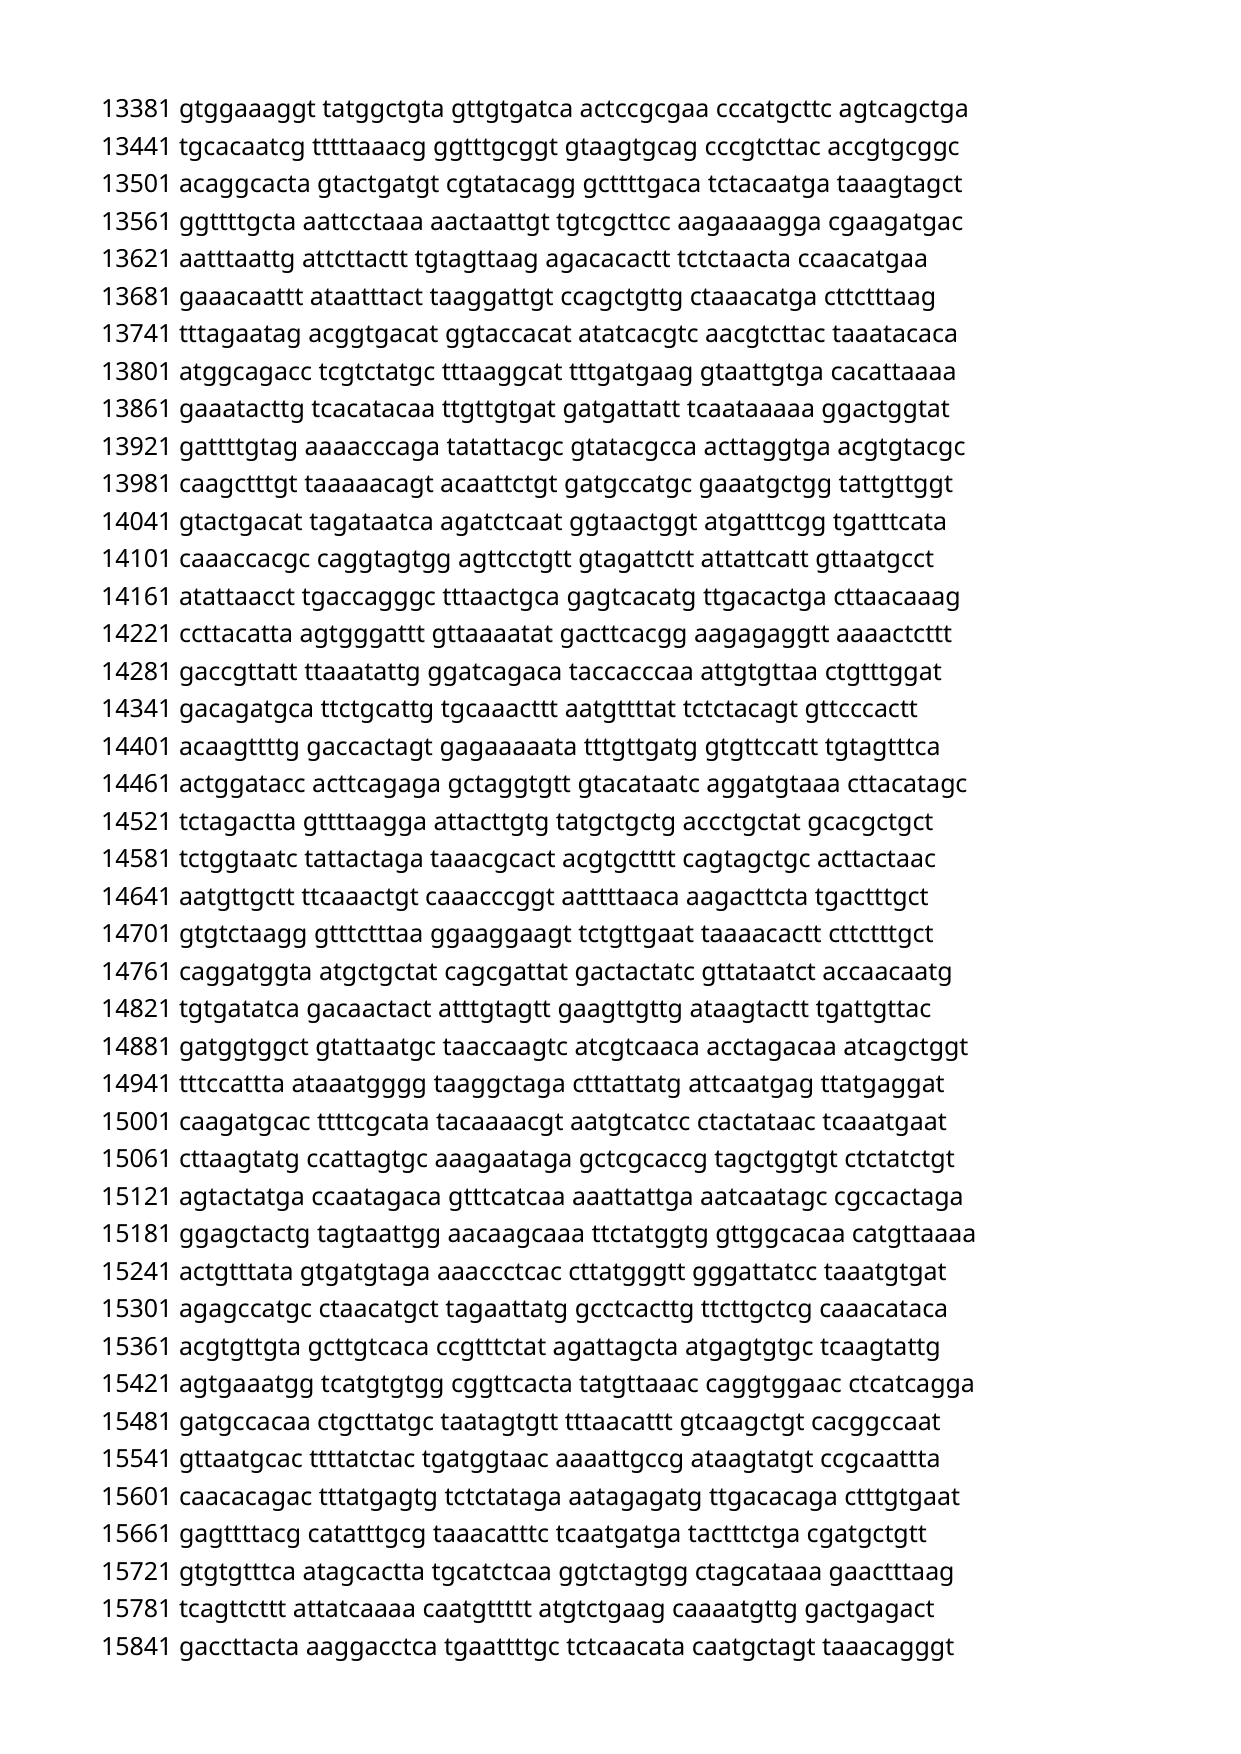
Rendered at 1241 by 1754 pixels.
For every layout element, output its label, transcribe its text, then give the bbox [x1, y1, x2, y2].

text 15721 gtgtgtttca atagcactta tgcatctcaa ggtctagtgg ctagcataaa gaactttaag [75, 1552, 1165, 1589]
text 13621 aatttaattg attcttactt tgtagttaag agacacactt tctctaacta ccaacatgaa [75, 239, 1165, 277]
text 15181 ggagctactg tagtaattgg aacaagcaaa ttctatggtg gttggcacaa catgttaaaa [75, 1214, 1165, 1252]
text 15361 acgtgttgta gcttgtcaca ccgtttctat agattagcta atgagtgtgc tcaagtattg [75, 1327, 1165, 1364]
text 14641 aatgttgctt ttcaaactgt caaacccggt aattttaaca aagacttcta tgactttgct [75, 877, 1165, 914]
text 14761 caggatggta atgctgctat cagcgattat gactactatc gttataatct accaacaatg [75, 952, 1165, 989]
text 14401 acaagttttg gaccactagt gagaaaaata tttgttgatg gtgttccatt tgtagtttca [75, 727, 1165, 764]
text 15061 cttaagtatg ccattagtgc aaagaataga gctcgcaccg tagctggtgt ctctatctgt [75, 1139, 1165, 1177]
text 14101 caaaccacgc caggtagtgg agttcctgtt gtagattctt attattcatt gttaatgcct [75, 539, 1165, 577]
text 13441 tgcacaatcg tttttaaacg ggtttgcggt gtaagtgcag cccgtcttac accgtgcggc [75, 127, 1165, 164]
text 14941 tttccattta ataaatgggg taaggctaga ctttattatg attcaatgag ttatgaggat [75, 1064, 1165, 1102]
text 15241 actgtttata gtgatgtaga aaaccctcac cttatgggtt gggattatcc taaatgtgat [75, 1252, 1165, 1289]
text 15841 gaccttacta aaggacctca tgaattttgc tctcaacata caatgctagt taaacagggt [75, 1627, 1165, 1664]
text 13981 caagctttgt taaaaacagt acaattctgt gatgccatgc gaaatgctgg tattgttggt [75, 464, 1165, 502]
text 13861 gaaatacttg tcacatacaa ttgttgtgat gatgattatt tcaataaaaa ggactggtat [75, 389, 1165, 427]
text 15421 agtgaaatgg tcatgtgtgg cggttcacta tatgttaaac caggtggaac ctcatcagga [75, 1364, 1165, 1402]
text 15541 gttaatgcac ttttatctac tgatggtaac aaaattgccg ataagtatgt ccgcaattta [75, 1439, 1165, 1477]
text 15001 caagatgcac ttttcgcata tacaaaacgt aatgtcatcc ctactataac tcaaatgaat [75, 1102, 1165, 1139]
text 13561 ggttttgcta aattcctaaa aactaattgt tgtcgcttcc aagaaaagga cgaagatgac [75, 202, 1165, 239]
text 15301 agagccatgc ctaacatgct tagaattatg gcctcacttg ttcttgctcg caaacataca [75, 1289, 1165, 1327]
text 14461 actggatacc acttcagaga gctaggtgtt gtacataatc aggatgtaaa cttacatagc [75, 764, 1165, 802]
text 14221 ccttacatta agtgggattt gttaaaatat gacttcacgg aagagaggtt aaaactcttt [75, 614, 1165, 652]
text 14821 tgtgatatca gacaactact atttgtagtt gaagttgttg ataagtactt tgattgttac [75, 989, 1165, 1027]
text 14581 tctggtaatc tattactaga taaacgcact acgtgctttt cagtagctgc acttactaac [75, 839, 1165, 877]
text 13381 gtggaaaggt tatggctgta gttgtgatca actccgcgaa cccatgcttc agtcagctga [75, 89, 1165, 127]
text 14281 gaccgttatt ttaaatattg ggatcagaca taccacccaa attgtgttaa ctgtttggat [75, 652, 1165, 689]
text 13921 gattttgtag aaaacccaga tatattacgc gtatacgcca acttaggtga acgtgtacgc [75, 427, 1165, 464]
text 14041 gtactgacat tagataatca agatctcaat ggtaactggt atgatttcgg tgatttcata [75, 502, 1165, 539]
text 13681 gaaacaattt ataatttact taaggattgt ccagctgttg ctaaacatga cttctttaag [75, 277, 1165, 314]
text 15481 gatgccacaa ctgcttatgc taatagtgtt tttaacattt gtcaagctgt cacggccaat [75, 1402, 1165, 1439]
text 14881 gatggtggct gtattaatgc taaccaagtc atcgtcaaca acctagacaa atcagctggt [75, 1027, 1165, 1064]
text 14341 gacagatgca ttctgcattg tgcaaacttt aatgttttat tctctacagt gttcccactt [75, 689, 1165, 727]
text 15661 gagttttacg catatttgcg taaacatttc tcaatgatga tactttctga cgatgctgtt [75, 1514, 1165, 1552]
text 13501 acaggcacta gtactgatgt cgtatacagg gcttttgaca tctacaatga taaagtagct [75, 164, 1165, 202]
text 15601 caacacagac tttatgagtg tctctataga aatagagatg ttgacacaga ctttgtgaat [75, 1477, 1165, 1514]
text 14521 tctagactta gttttaagga attacttgtg tatgctgctg accctgctat gcacgctgct [75, 802, 1165, 839]
text 13801 atggcagacc tcgtctatgc tttaaggcat tttgatgaag gtaattgtga cacattaaaa [75, 352, 1165, 389]
text 14701 gtgtctaagg gtttctttaa ggaaggaagt tctgttgaat taaaacactt cttctttgct [75, 914, 1165, 952]
text 13741 tttagaatag acggtgacat ggtaccacat atatcacgtc aacgtcttac taaatacaca [75, 314, 1165, 352]
text 15781 tcagttcttt attatcaaaa caatgttttt atgtctgaag caaaatgttg gactgagact [75, 1589, 1165, 1627]
text 15121 agtactatga ccaatagaca gtttcatcaa aaattattga aatcaatagc cgccactaga [75, 1177, 1165, 1214]
text 14161 atattaacct tgaccagggc tttaactgca gagtcacatg ttgacactga cttaacaaag [75, 577, 1165, 614]
